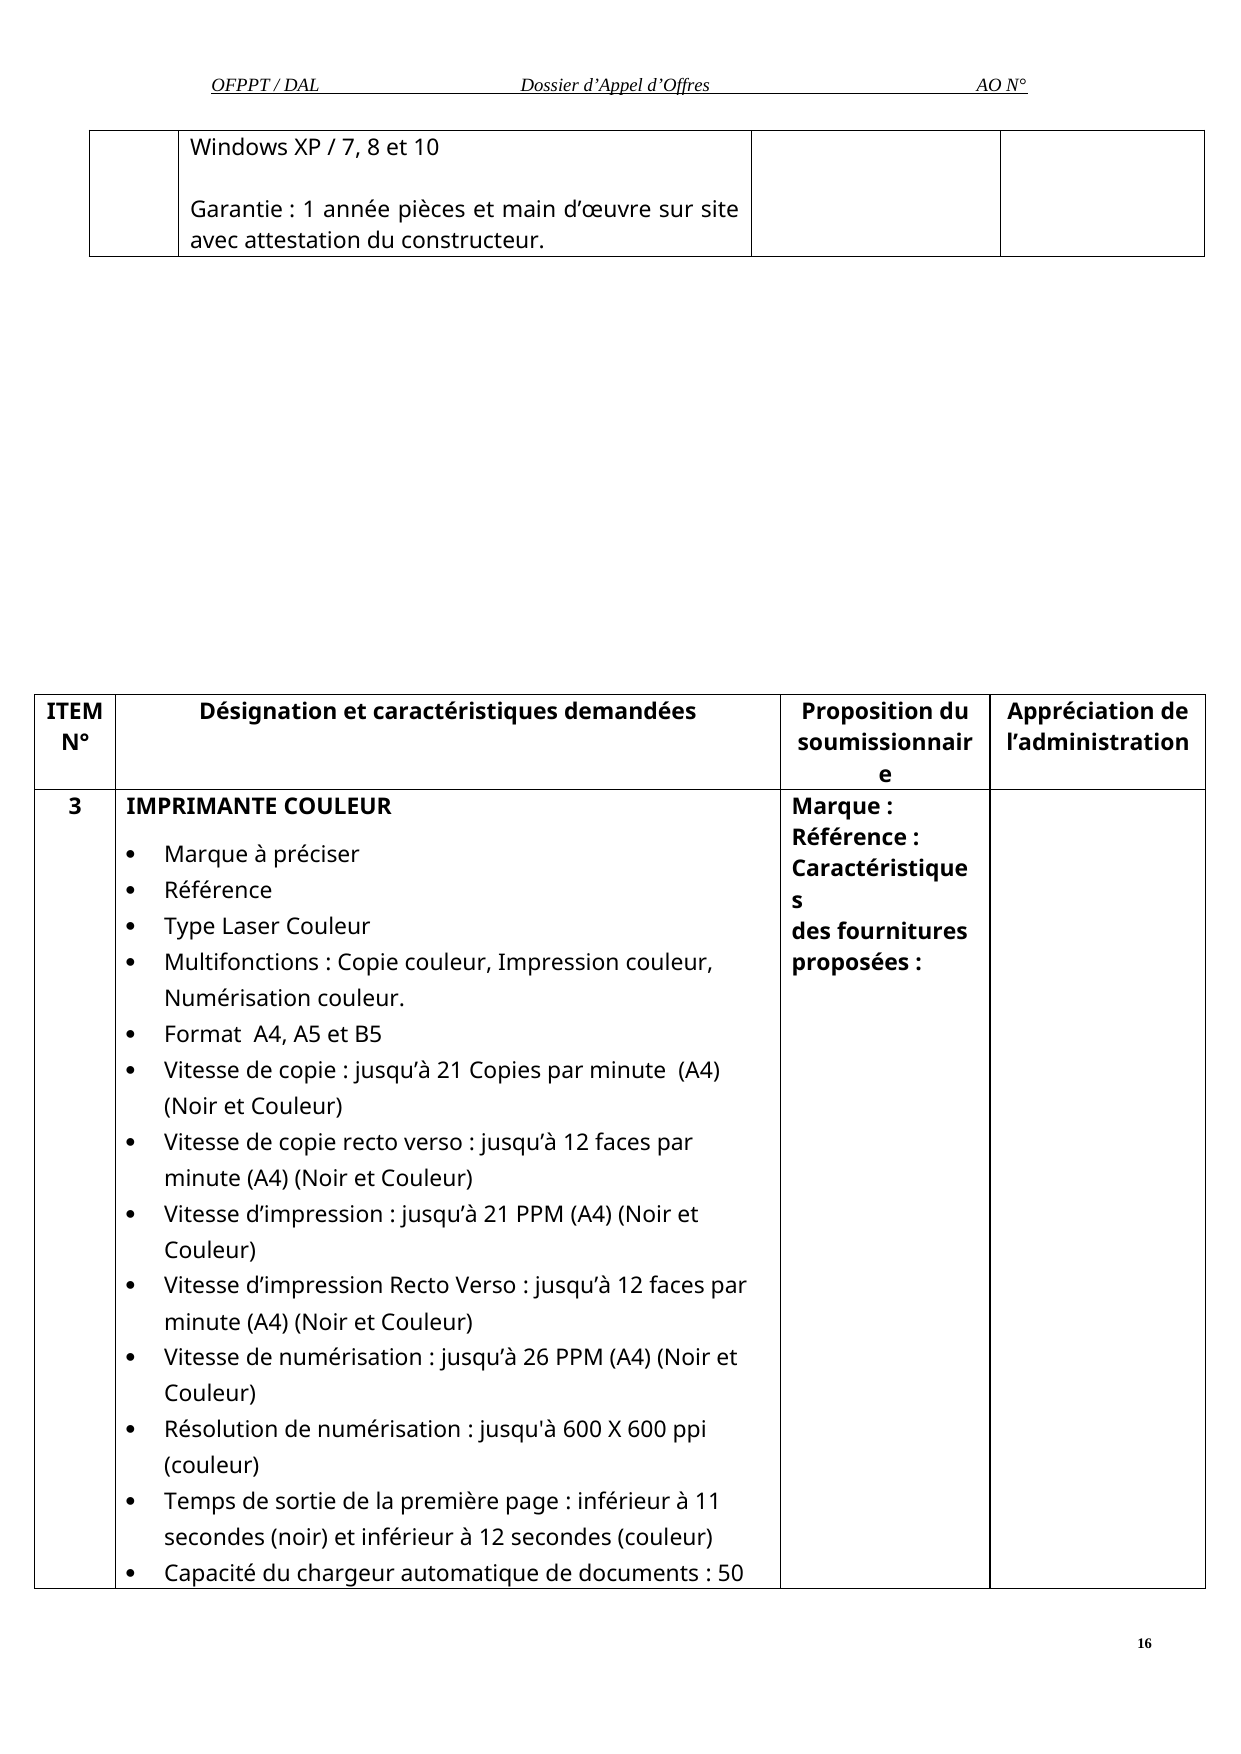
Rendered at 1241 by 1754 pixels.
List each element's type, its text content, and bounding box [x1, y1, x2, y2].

table_header Désignation et caractéristiques demandées [116, 695, 780, 789]
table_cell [781, 790, 989, 1588]
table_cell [752, 131, 1000, 256]
table_header Appréciation de l’administration [991, 695, 1205, 789]
table_cell [991, 790, 1205, 1588]
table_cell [116, 790, 780, 1588]
table_cell 3 [35, 790, 115, 1588]
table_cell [179, 131, 751, 256]
table_header Proposition du soumissionnaire [781, 695, 989, 789]
table_header ITEM N° [35, 695, 115, 789]
table_cell 2 [90, 131, 178, 256]
table_cell [1001, 131, 1204, 256]
